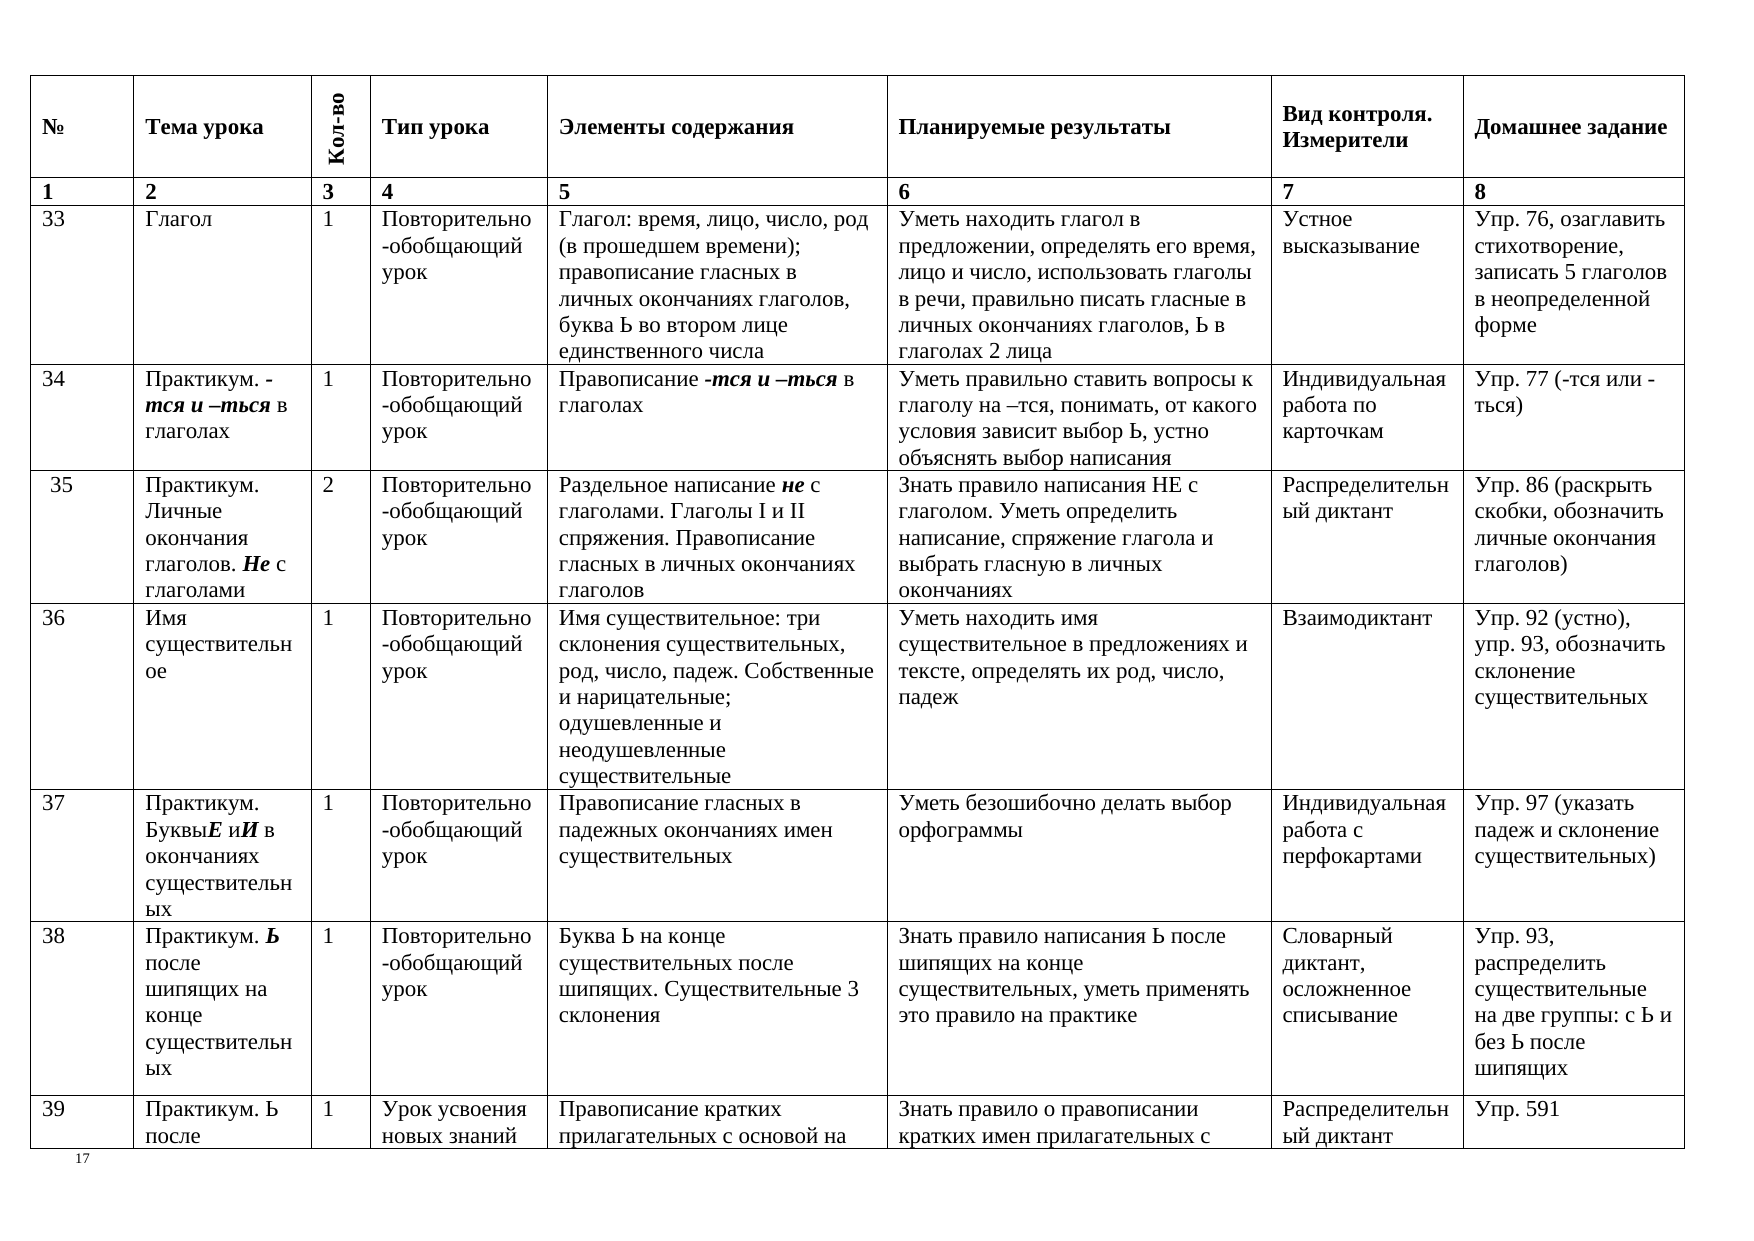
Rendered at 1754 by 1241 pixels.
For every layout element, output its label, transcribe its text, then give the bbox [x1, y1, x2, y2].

table_cell Буква Ь на конце существительных после шипящих. Существительные 3 склонения [548, 922, 887, 1094]
table_cell Раздельное написание не с глаголами. Глаголы I и II спряжения. Правописание гласных в личных окончаниях глаголов [548, 471, 887, 603]
table_cell 5 [548, 178, 887, 204]
table_header Тип урока [371, 76, 547, 177]
table_cell Распределительный диктант [1272, 1096, 1463, 1148]
table_cell Глагол: время, лицо, число, род (в прошедшем времени); правописание гласных в личных окончаниях глаголов, буква Ь во втором лице единственного числа [548, 206, 887, 364]
table_cell Знать правило написания НЕ с глаголом. Уметь определить написание, спряжение глагола и выбрать гласную в личных окончаниях [888, 471, 1271, 603]
table_header Кол-во часов [312, 76, 370, 177]
table_cell Индивидуальная работа с перфокартами [1272, 790, 1463, 921]
table_cell 35 [31, 471, 133, 603]
table_cell Повторительно-обобщающий урок [371, 604, 547, 788]
table_cell Упр. 76, озаглавить стихотворение, записать 5 глаголов в неопределенной форме [1464, 206, 1684, 364]
table_cell Уметь безошибочно делать выбор орфограммы [888, 790, 1271, 921]
table_cell Практикум. Ь после шипящих на конце существительных [134, 922, 311, 1094]
table_cell 37 [31, 790, 133, 921]
table_cell Правописание гласных в падежных окончаниях имен существительных [548, 790, 887, 921]
table_cell 1 [312, 1096, 370, 1148]
table_cell Упр. 77 (-тся или -ться) [1464, 365, 1684, 470]
table_cell Устное высказывание [1272, 206, 1463, 364]
table_cell Урок усвоения новых знаний [371, 1096, 547, 1148]
table_cell 4 [371, 178, 547, 204]
table_cell Повторительно-обобщающий урок [371, 206, 547, 364]
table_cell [134, 1096, 311, 1148]
table_cell 6 [888, 178, 1271, 204]
table_cell Практикум. Личные окончания глаголов. Не с глаголами [134, 471, 311, 603]
table_cell 1 [312, 206, 370, 364]
table_cell Практикум. БуквыЕ иИ в окончаниях существительных [134, 790, 311, 921]
table_cell Упр. 92 (устно), упр. 93, обозначить склонение существительных [1464, 604, 1684, 788]
table_cell 3 [312, 178, 370, 204]
table_cell Взаимодиктант [1272, 604, 1463, 788]
table_cell 2 [312, 471, 370, 603]
table_cell Повторительно-обобщающий урок [371, 471, 547, 603]
table_cell Имя существительное [134, 604, 311, 788]
table_cell 34 [31, 365, 133, 470]
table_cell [888, 1096, 1271, 1148]
table_cell Упр. 591 [1464, 1096, 1684, 1148]
table_cell Уметь правильно ставить вопросы к глаголу на –тся, понимать, от какого условия зависит выбор Ь, устно объяснять выбор написания [888, 365, 1271, 470]
table_cell Знать правило написания Ь после шипящих на конце существительных, уметь применять это правило на практике [888, 922, 1271, 1094]
table_cell Упр. 97 (указать падеж и склонение существительных) [1464, 790, 1684, 921]
table_cell 2 [134, 178, 311, 204]
table_cell 1 [312, 604, 370, 788]
table_cell 1 [312, 790, 370, 921]
table_cell Индивидуальная работа по карточкам [1272, 365, 1463, 470]
table_cell Глагол [134, 206, 311, 364]
table_cell 8 [1464, 178, 1684, 204]
table_cell Правописание -тся и –ться в глаголах [548, 365, 887, 470]
table_cell 1 [31, 178, 133, 204]
table_cell Уметь находить имя существительное в предложениях и тексте, определять их род, число, падеж [888, 604, 1271, 788]
table_cell 7 [1272, 178, 1463, 204]
table_cell Практикум. -тся и –ться в глаголах [134, 365, 311, 470]
table_cell Уметь находить глагол в предложении, определять его время, лицо и число, использовать глаголы в речи, правильно писать гласные в личных окончаниях глаголов, Ь в глаголах 2 лица [888, 206, 1271, 364]
table_header Элементы содержания [548, 76, 887, 177]
table_cell Повторительно-обобщающий урок [371, 922, 547, 1094]
table_cell 39 [31, 1096, 133, 1148]
table_header Домашнее задание [1464, 76, 1684, 177]
table_cell Повторительно-обобщающий урок [371, 365, 547, 470]
table_header Вид контроля. Измерители [1272, 76, 1463, 177]
table_cell Словарный диктант, осложненное списывание [1272, 922, 1463, 1094]
table_cell 1 [312, 922, 370, 1094]
table_header Тема урока [134, 76, 311, 177]
table_cell 36 [31, 604, 133, 788]
table_cell 38 [31, 922, 133, 1094]
table_header Планируемые результаты [888, 76, 1271, 177]
table_header № [31, 76, 133, 177]
table_cell Упр. 86 (раскрыть скобки, обозначить личные окончания глаголов) [1464, 471, 1684, 603]
table_cell 33 [31, 206, 133, 364]
table_cell 1 [312, 365, 370, 470]
table_cell Повторительно-обобщающий урок [371, 790, 547, 921]
table_cell Распределительный диктант [1272, 471, 1463, 603]
table_cell Упр. 93, распределить существительные на две группы: с Ь и без Ь после шипящих [1464, 922, 1684, 1094]
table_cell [548, 1096, 887, 1148]
table_cell Имя существительное: три склонения существительных, род, число, падеж. Собственные и нарицательные; одушевленные и неодушевленные существительные [548, 604, 887, 788]
